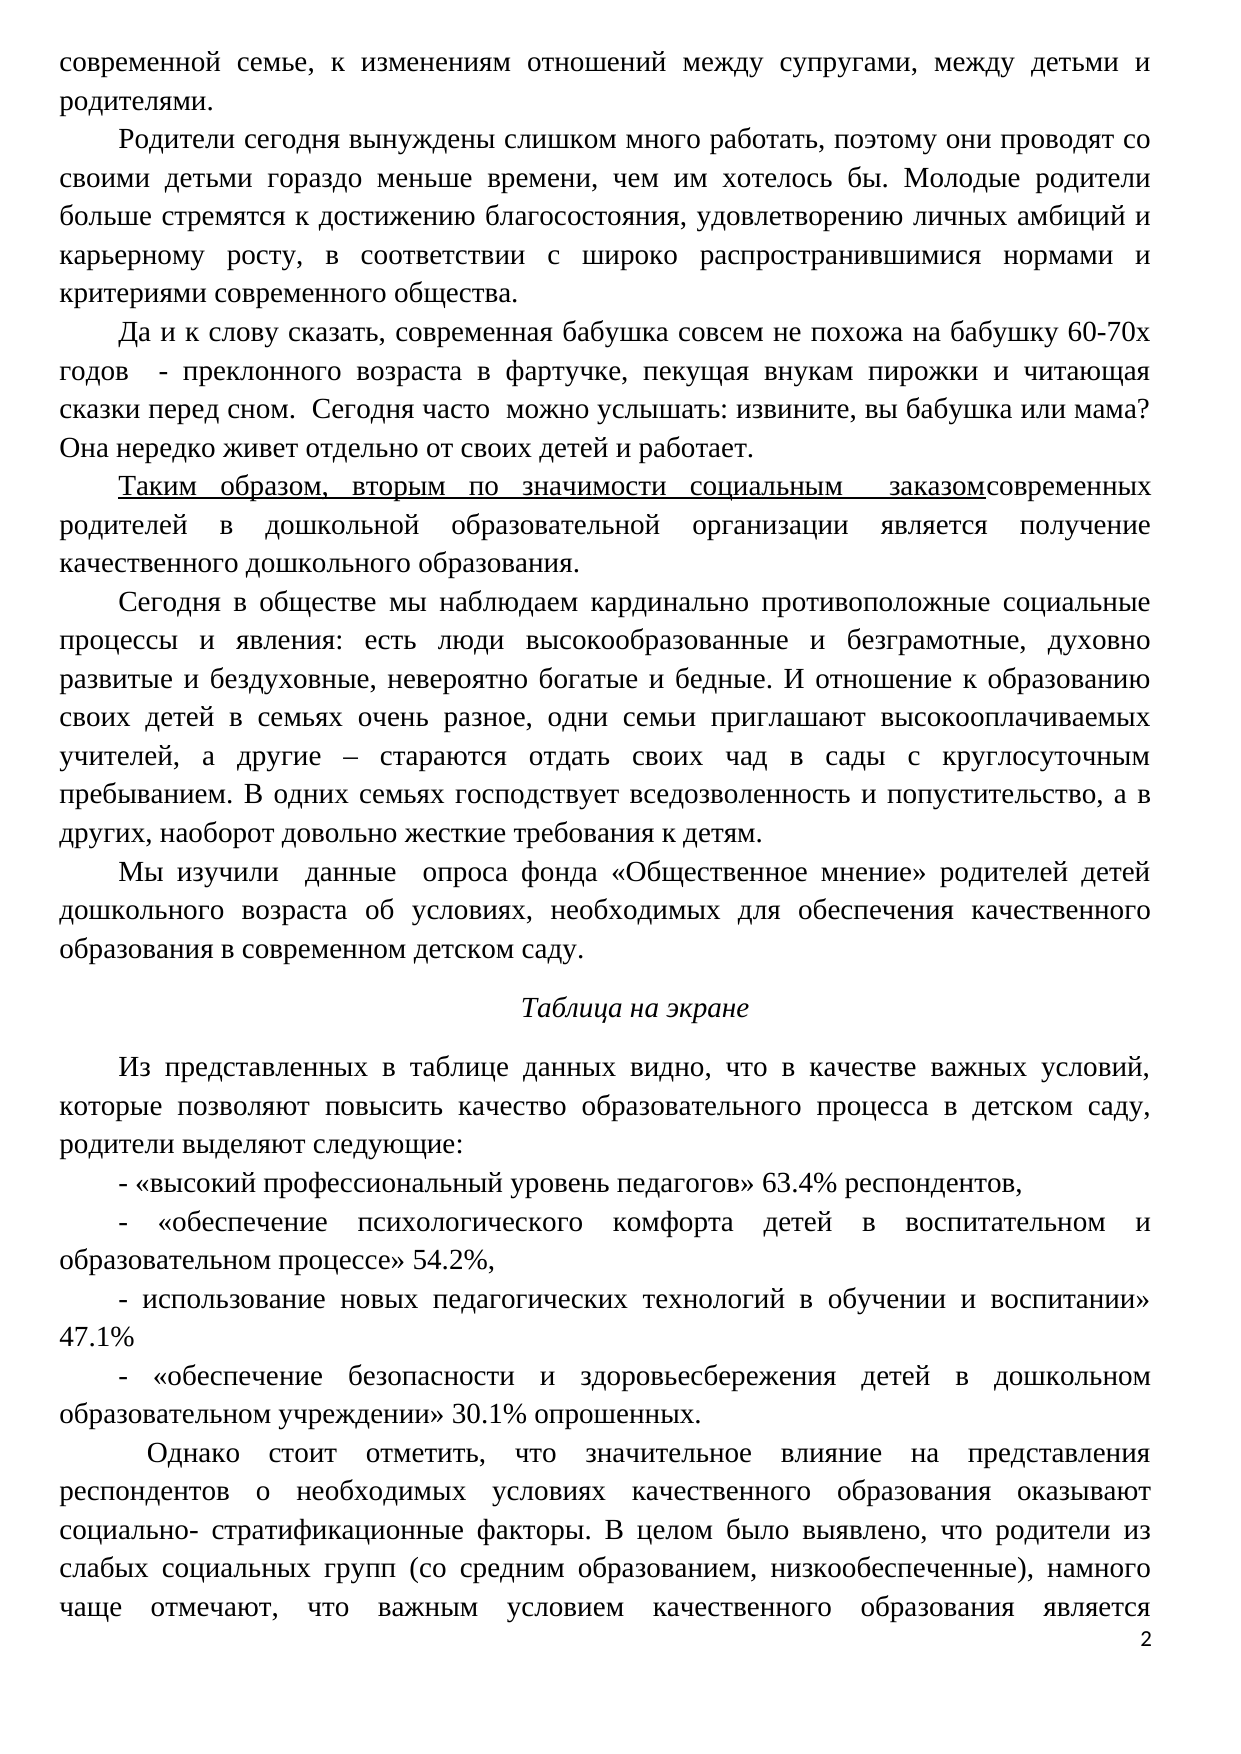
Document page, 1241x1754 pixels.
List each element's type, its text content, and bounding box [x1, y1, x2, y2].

text Из представленных в таблице данных видно, что в качестве важных условий, которые позволяют повысить качество образовательного процесса в детском саду, родители выделяют следующие: [59, 1049, 1152, 1160]
text - «обеспечение психологического комфорта детей в воспитательном и образовательном процессе» 54.2%, [59, 1204, 1152, 1276]
text Да и к слову сказать, современная бабушка совсем не похожа на бабушку 60-70х годов - преклонного возраста в фартучке, пекущая внукам пирожки и читающая сказки перед сном. Сегодня часто можно услышать: извините, вы бабушка или мама? Она нередко живет отдельно от своих детей и работает. [59, 314, 1152, 463]
text Таким образом, вторым по значимости социальным заказомсовременных родителей в дошкольной образовательной организации является получение качественного дошкольного образования. [59, 468, 1152, 579]
text - «обеспечение безопасности и здоровьесбережения детей в дошкольном образовательном учреждении» 30.1% опрошенных. [59, 1358, 1152, 1430]
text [59, 44, 1152, 116]
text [59, 1435, 1152, 1623]
text Родители сегодня вынуждены слишком много работать, поэтому они проводят со своими детьми гораздо меньше времени, чем им хотелось бы. Молодые родители больше стремятся к достижению благосостояния, удовлетворению личных амбиций и карьерному росту, в соответствии с широко распространившимися нормами и критериями современного общества. [59, 121, 1152, 309]
text - использование новых педагогических технологий в обучении и воспитании» 47.1% [59, 1281, 1152, 1353]
text - «высокий профессиональный уровень педагогов» 63.4% респондентов, [59, 1165, 1152, 1199]
text Мы изучили данные опроса фонда «Общественное мнение» родителей детей дошкольного возраста об условиях, необходимых для обеспечения качественного образования в современном детском саду. [59, 854, 1152, 964]
text Таблица на экране [59, 990, 1152, 1024]
text Сегодня в обществе мы наблюдаем кардинально противоположные социальные процессы и явления: есть люди высокообразованные и безграмотные, духовно развитые и бездуховные, невероятно богатые и бедные. И отношение к образованию своих детей в семьях очень разное, одни семьи приглашают высокооплачиваемых учителей, а другие – стараются отдать своих чад в сады с круглосуточным пребыванием. В одних семьях господствует вседозволенность и попустительство, а в других, наоборот довольно жесткие требования к детям. [59, 584, 1152, 849]
